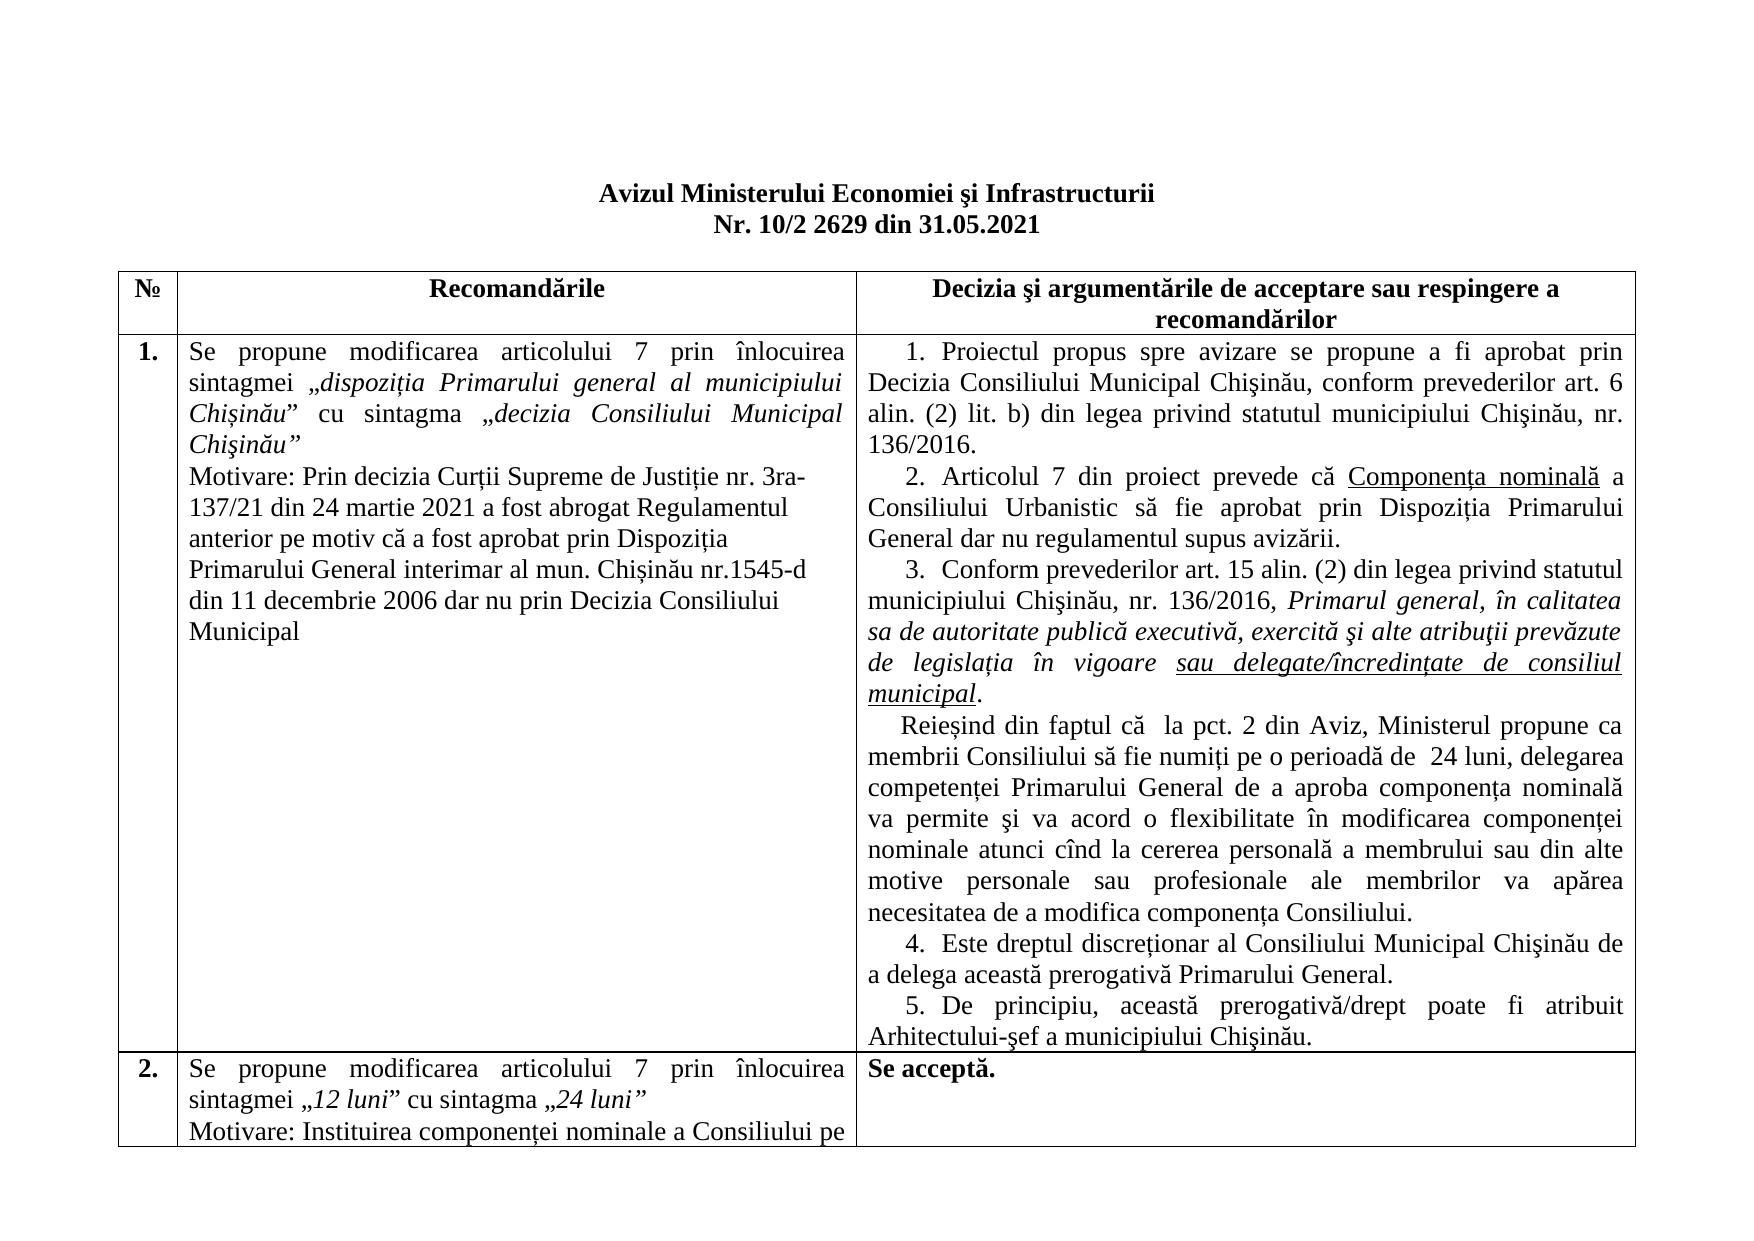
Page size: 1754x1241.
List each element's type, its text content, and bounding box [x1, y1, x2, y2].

table_header Recomandările [178, 272, 856, 334]
table_cell 2. [119, 1053, 177, 1146]
table_header Decizia şi argumentările de acceptare sau respingere a recomandărilor [857, 272, 1635, 334]
table_header № [119, 272, 177, 334]
table_cell Se propune modificarea articolului 7 prin înlocuirea sintagmei „dispoziția Primarului general al municipiului Chișinău” cu sintagma „decizia Consiliului Municipal Chişinău” Motivare: Prin decizia Curții Supreme de Justiție nr. 3ra-137/21 din 24 martie 2021 a fost abrogat Regulamentul anterior pe motiv că a fost aprobat prin Dispoziția Primarului General interimar al mun. Chișinău nr.1545-d din 11 decembrie 2006 dar nu prin Decizia Consiliului Municipal [178, 335, 856, 1051]
table_cell Se acceptă. [857, 1053, 1635, 1146]
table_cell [178, 1053, 856, 1146]
text Nr. 10/2 2629 din 31.05.2021 [118, 208, 1636, 239]
table_cell Proiectul propus spre avizare se propune a fi aprobat prin Decizia Consiliului Municipal Chişinău, conform prevederilor art. 6 alin. (2) lit. b) din legea privind statutul municipiului Chişinău, nr. 136/2016. Articolul 7 din proiect prevede că Componența nominală a Consiliului Urbanistic să fie aprobat prin Dispoziția Primarului General dar nu regulamentul supus avizării. Conform prevederilor art. 15 alin. (2) din legea privind statutul municipiului Chişinău, nr. 136/2016, Primarul general, în calitatea sa de autoritate publică executivă, exercită şi alte atribuţii prevăzute de legislația în vigoare sau delegate/încredințate de consiliul municipal. Reieșind din faptul că la pct. 2 din Aviz, Ministerul propune ca membrii Consiliului să fie numiți pe o perioadă de 24 luni, delegarea competenței Primarului General de a aproba componența nominală va permite şi va acord o flexibilitate în modificarea componenței nominale atunci cînd la cererea personală a membrului sau din alte motive personale sau profesionale ale membrilor va apărea necesitatea de a modifica componența Consiliului. Este dreptul discreționar al Consiliului Municipal Chişinău de a delega această prerogativă Primarului General. De principiu, această prerogativă/drept poate fi atribuit Arhitectului-şef a municipiului Chişinău. [857, 335, 1635, 1051]
text Avizul Ministerului Economiei şi Infrastructurii [118, 177, 1636, 208]
table_cell 1. [119, 335, 177, 1051]
